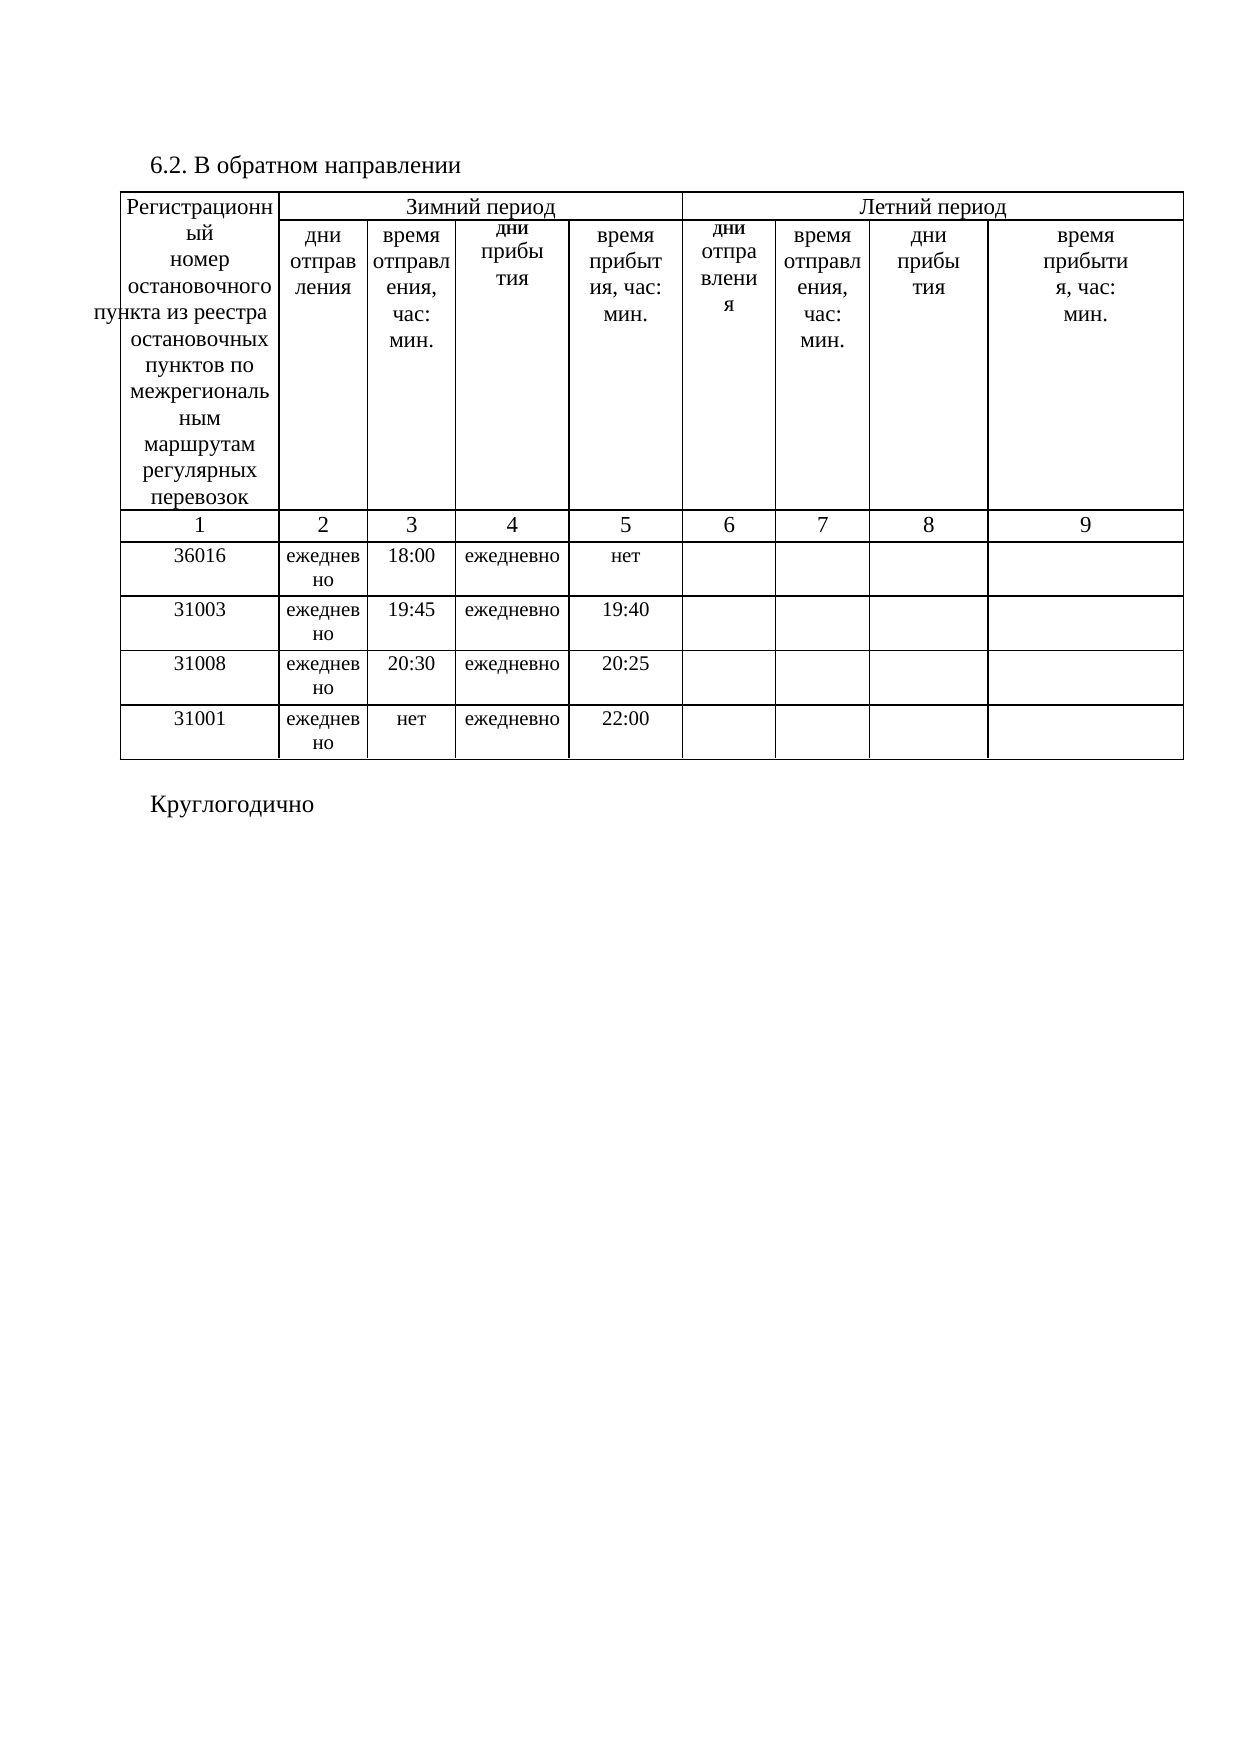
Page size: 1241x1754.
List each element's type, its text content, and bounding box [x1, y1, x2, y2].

table_cell 36016 [121, 543, 278, 595]
table_cell время отправл ения, час: мин. [368, 221, 455, 509]
table_cell 22:00 [570, 706, 682, 758]
table_cell 9 [989, 511, 1183, 541]
table_cell ежедневно [280, 706, 367, 758]
table_cell 18:00 [368, 543, 455, 595]
table_cell 19:45 [368, 597, 455, 650]
table_header Регистрационный номер остановочного пункта из реестра остановочных пунктов по межрегиональным маршрутам регулярных перевозок [121, 193, 278, 509]
table_cell ежедневно [456, 543, 568, 595]
table_cell ежедневно [280, 651, 367, 704]
table_cell 1 [121, 511, 278, 541]
table_cell [989, 543, 1183, 595]
table_cell [683, 543, 775, 595]
table_cell нет [570, 543, 682, 595]
table_cell 20:25 [570, 651, 682, 704]
table_cell ежедневно [456, 706, 568, 758]
table_cell время прибыти я, час: мин. [989, 221, 1183, 509]
table_cell 6 [683, 511, 775, 541]
table_cell [989, 597, 1183, 650]
table_cell [989, 706, 1183, 758]
table_cell [683, 651, 775, 704]
table_cell 8 [870, 511, 987, 541]
text 6.2. В обратном направлении [150, 150, 1090, 179]
table_cell [989, 651, 1183, 704]
table_cell [870, 543, 987, 595]
table_cell [870, 651, 987, 704]
table_cell 7 [776, 511, 869, 541]
table_cell 5 [570, 511, 682, 541]
text Круглогодично [150, 789, 1090, 817]
table_cell 31003 [121, 597, 278, 650]
table_cell дни отправ ления [280, 221, 367, 509]
table_cell [870, 706, 987, 758]
table_cell 3 [368, 511, 455, 541]
table_cell дни прибы тия [870, 221, 987, 509]
table_cell 2 [280, 511, 367, 541]
table_cell нет [368, 706, 455, 758]
table_cell [776, 597, 869, 650]
table_cell 31001 [121, 706, 278, 758]
table_cell время отправл ения, час: мин. [776, 221, 869, 509]
table_cell ежедневно [280, 597, 367, 650]
table_cell время прибыт ия, час: мин. [570, 221, 682, 509]
table_header Зимний период [280, 193, 682, 219]
table_cell 20:30 [368, 651, 455, 704]
table_header Летний период [683, 193, 1183, 219]
table_cell ежедневно [456, 597, 568, 650]
table_cell ДНИ прибы тия [456, 221, 568, 509]
table_cell [683, 597, 775, 650]
table_cell [776, 543, 869, 595]
table_cell ежедневно [280, 543, 367, 595]
table_cell [776, 651, 869, 704]
table_cell [776, 706, 869, 758]
table_cell ДНИ отпра влени я [683, 221, 775, 509]
table_cell [683, 706, 775, 758]
table_cell 19:40 [570, 597, 682, 650]
table_cell 4 [456, 511, 568, 541]
table_cell [870, 597, 987, 650]
table_cell 31008 [121, 651, 278, 704]
table_cell ежедневно [456, 651, 568, 704]
